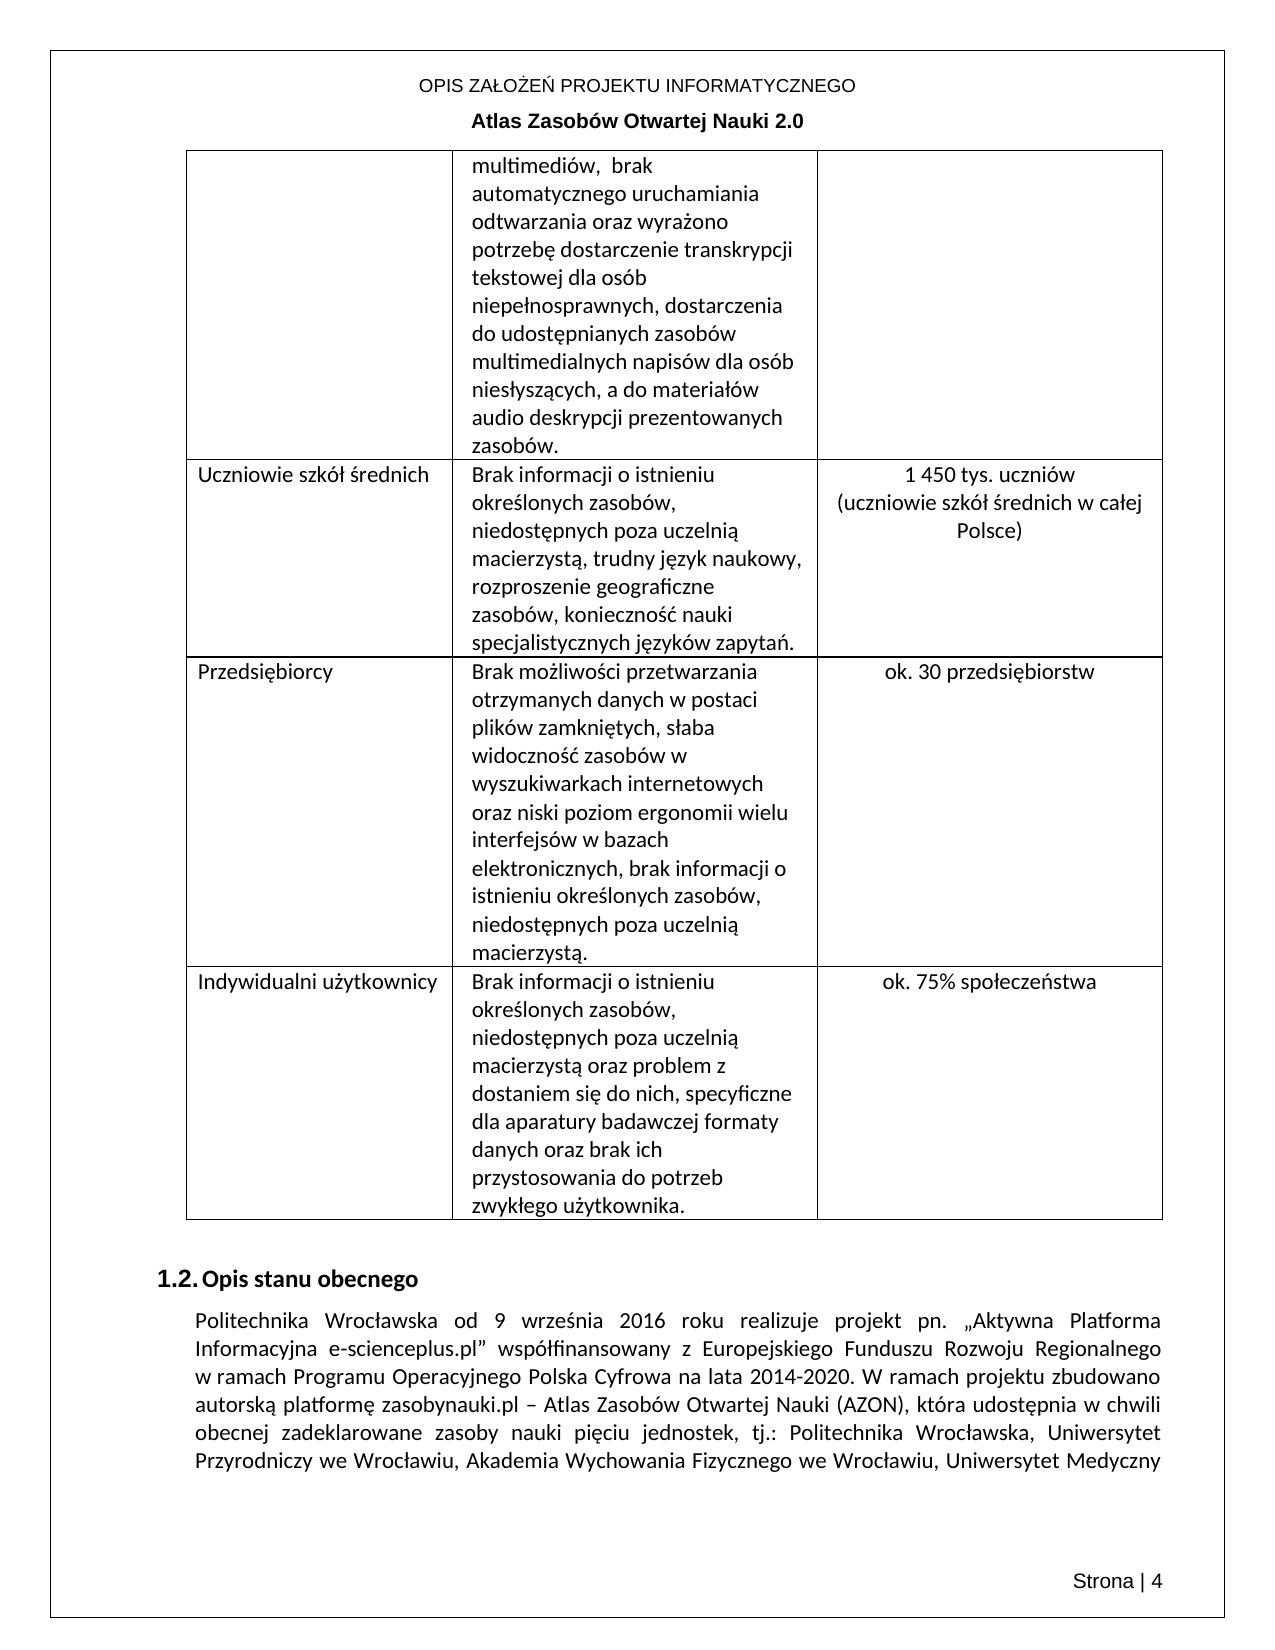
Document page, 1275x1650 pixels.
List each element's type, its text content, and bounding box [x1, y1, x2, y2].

table_cell Przedsiębiorcy [187, 658, 452, 966]
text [195, 1306, 1162, 1474]
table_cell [187, 151, 452, 459]
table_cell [453, 151, 817, 459]
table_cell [818, 151, 1162, 459]
table_cell Brak możliwości przetwarzania otrzymanych danych w postaci plików zamkniętych, słaba widoczność zasobów w wyszukiwarkach internetowych oraz niski poziom ergonomii wielu interfejsów w bazach elektronicznych, brak informacji o istnieniu określonych zasobów, niedostępnych poza uczelnią macierzystą. [453, 658, 817, 966]
table_cell ok. 75% społeczeństwa [818, 967, 1162, 1219]
table_cell Uczniowie szkół średnich [187, 460, 452, 656]
table_cell Indywidualni użytkownicy [187, 967, 452, 1219]
subtitle Opis stanu obecnego [157, 1263, 1162, 1293]
table_cell 1 450 tys. uczniów (uczniowie szkół średnich w całej Polsce) [818, 460, 1162, 656]
table_cell Brak informacji o istnieniu określonych zasobów, niedostępnych poza uczelnią macierzystą, trudny język naukowy, rozproszenie geograficzne zasobów, konieczność nauki specjalistycznych języków zapytań. [453, 460, 817, 656]
table_cell ok. 30 przedsiębiorstw [818, 658, 1162, 966]
table_cell Brak informacji o istnieniu określonych zasobów, niedostępnych poza uczelnią macierzystą oraz problem z dostaniem się do nich, specyficzne dla aparatury badawczej formaty danych oraz brak ich przystosowania do potrzeb zwykłego użytkownika. [453, 967, 817, 1219]
